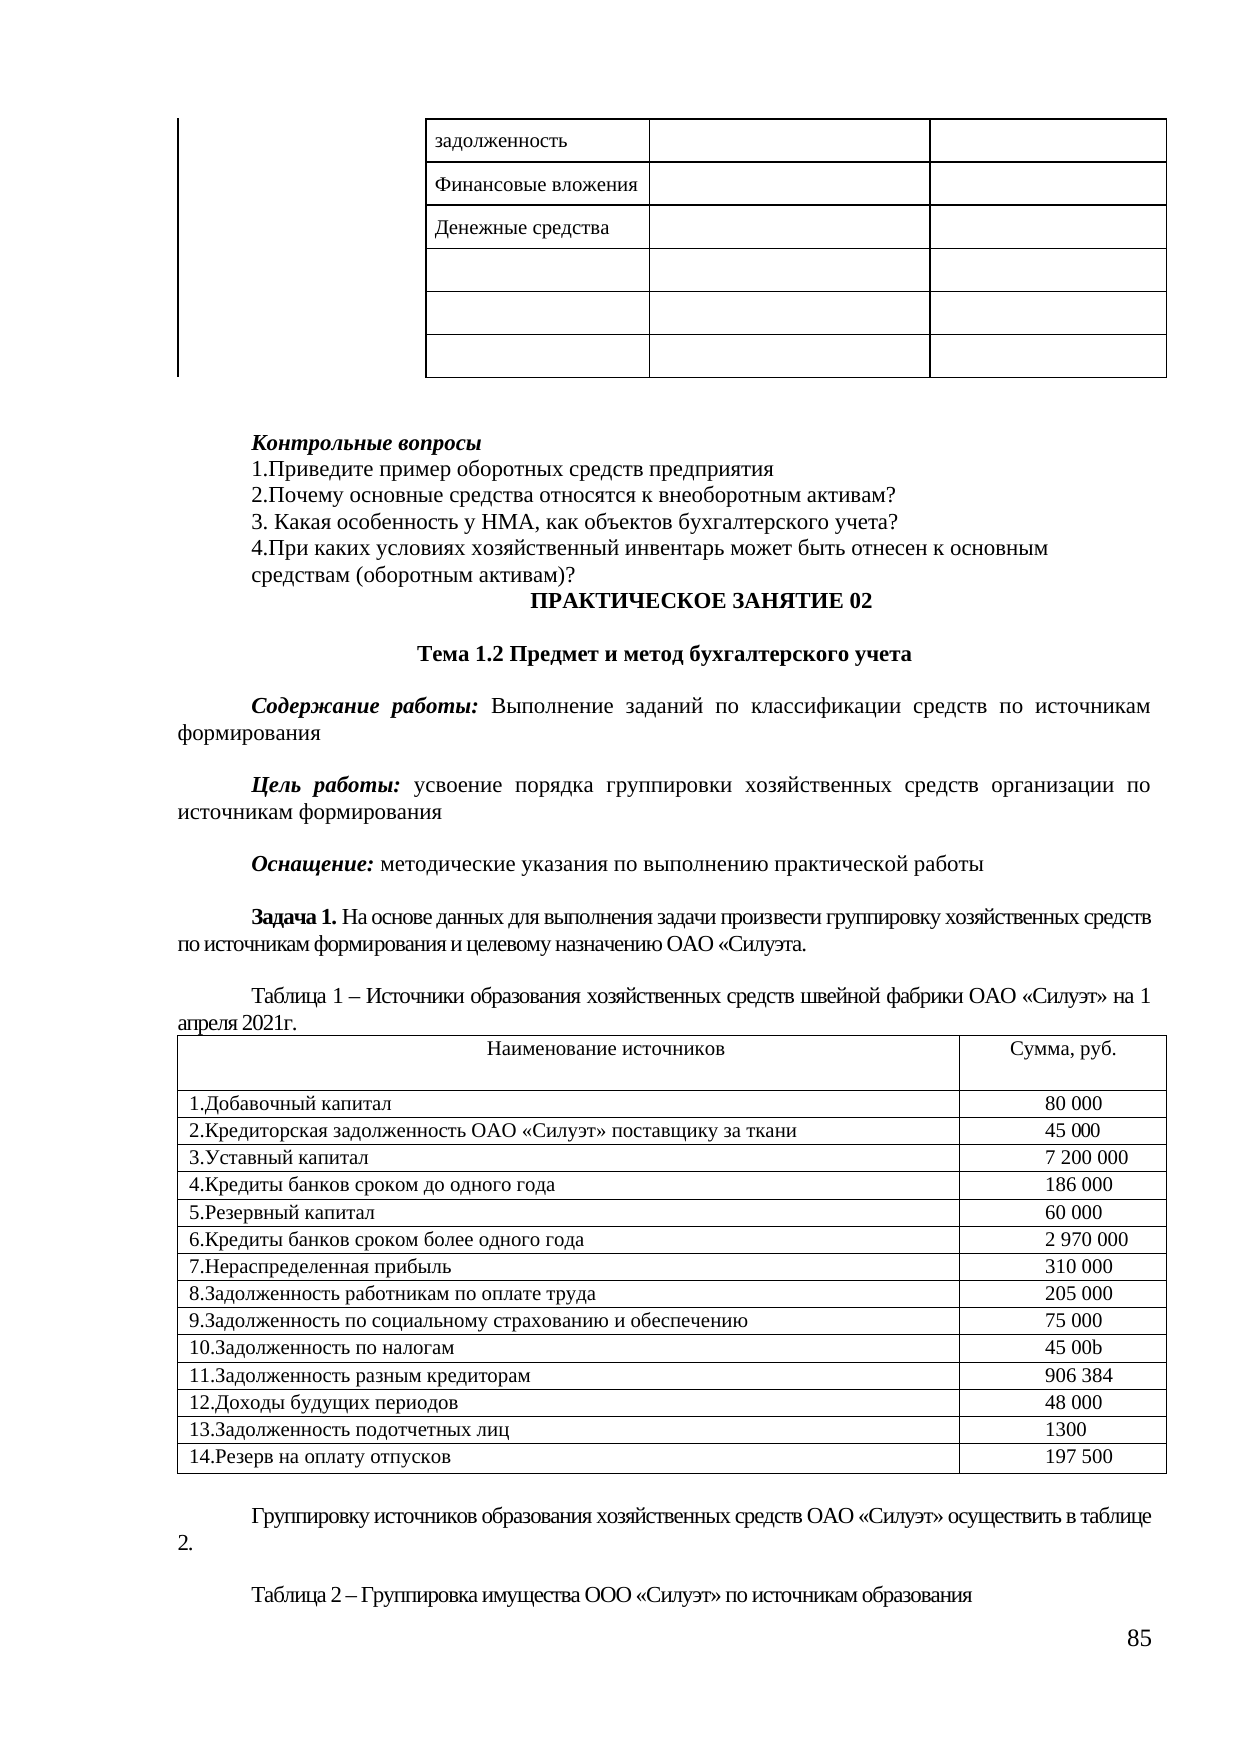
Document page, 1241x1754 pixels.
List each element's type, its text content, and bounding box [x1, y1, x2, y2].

text Контрольные вопросы [177, 429, 1152, 455]
table_cell [931, 206, 1166, 247]
table_cell 6.Кредиты банков сроком более одного года [178, 1227, 959, 1253]
table_cell 10.Задолженность по налогам [178, 1335, 959, 1362]
table_cell 11.Задолженность разным кредиторам [178, 1363, 959, 1388]
table_header Наименование источников [178, 1036, 959, 1090]
table_cell 80 000 [960, 1091, 1166, 1117]
text Таблица 2 – Группировка имущества ООО «Силуэт» по источникам образования [177, 1581, 1152, 1608]
list ПРАКТИЧЕСКОЕ ЗАНЯТИЕ 02 [177, 587, 1152, 613]
table_cell 8.Задолженность работникам по оплате труда [178, 1281, 959, 1307]
table_cell Денежные средства [427, 206, 649, 247]
table_cell 3.Уставный капитал [178, 1145, 959, 1171]
text Оснащение: методические указания по выполнению практической работы [177, 851, 1152, 877]
table_cell 60 000 [960, 1200, 1166, 1226]
table_cell [427, 292, 649, 334]
text 3. Какая особенность у НМА, как объектов бухгалтерского учета? [177, 508, 1152, 534]
text Задача 1. На основе данных для выполнения задачи произвести группировку хозяйственных средств по источникам формирования и целевому назначению ОАО «Силуэта. [177, 903, 1152, 956]
text 4.При каких условиях хозяйственный инвентарь может быть отнесен к основным [177, 534, 1152, 561]
table_cell 310 000 [960, 1254, 1166, 1279]
table_cell Финансовые вложения [427, 163, 649, 204]
table_cell [427, 335, 649, 377]
table_cell 75 000 [960, 1308, 1166, 1334]
text 1.Приведите пример оборотных средств предприятия [177, 455, 1152, 482]
table_cell 205 000 [960, 1281, 1166, 1307]
table_cell 2.Кредиторская задолженность ОАО «Силуэт» поставщику за ткани [178, 1118, 959, 1144]
table_cell [650, 335, 929, 377]
table_cell [931, 249, 1166, 291]
text 2.Почему основные средства относятся к внеоборотным активам? [177, 482, 1152, 508]
table_cell 2 970 000 [960, 1227, 1166, 1253]
table_cell 906 384 [960, 1363, 1166, 1388]
text Цель работы: усвоение порядка группировки хозяйственных средств организации по источникам формирования [177, 771, 1152, 824]
table_cell [650, 249, 929, 291]
table_cell 45 00b [960, 1335, 1166, 1362]
table_cell 4.Кредиты банков сроком до одного года [178, 1172, 959, 1199]
text Содержание работы: Выполнение заданий по классификации средств по источникам формирования [177, 692, 1152, 745]
table_cell 14.Резерв на оплату отпусков [178, 1444, 959, 1472]
table_cell 45 000 [960, 1118, 1166, 1144]
table_cell 1.Добавочный капитал [178, 1091, 959, 1117]
table_cell [931, 163, 1166, 204]
text Таблица 1 – Источники образования хозяйственных средств швейной фабрики ОАО «Силуэт» на 1 апреля 2021г. [177, 982, 1152, 1035]
table_cell [650, 120, 929, 161]
table_cell [427, 249, 649, 291]
text Тема 1.2 Предмет и метод бухгалтерского учета [177, 640, 1152, 666]
table_cell [931, 292, 1166, 334]
table_header Сумма, руб. [960, 1036, 1166, 1090]
text средствам (оборотным активам)? [177, 561, 1152, 587]
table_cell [427, 120, 649, 161]
table_cell [931, 335, 1166, 377]
table_cell 9.Задолженность по социальному страхованию и обеспечению [178, 1308, 959, 1334]
text Группировку источников образования хозяйственных средств ОАО «Силуэт» осуществить в таблице 2. [177, 1502, 1152, 1555]
table_cell 7.Нераспределенная прибыль [178, 1254, 959, 1279]
table_cell [650, 292, 929, 334]
table_cell 12.Доходы будущих периодов [178, 1390, 959, 1416]
table_cell 48 000 [960, 1390, 1166, 1416]
table_cell 197 500 [960, 1444, 1166, 1472]
table_cell [650, 163, 929, 204]
table_cell [931, 120, 1166, 161]
table_cell 5.Резервный капитал [178, 1200, 959, 1226]
table_cell 13.Задолженность подотчетных лиц [178, 1417, 959, 1442]
table_cell 1300 [960, 1417, 1166, 1442]
table_cell 186 000 [960, 1172, 1166, 1199]
table_cell [650, 206, 929, 247]
table_cell 7 200 000 [960, 1145, 1166, 1171]
